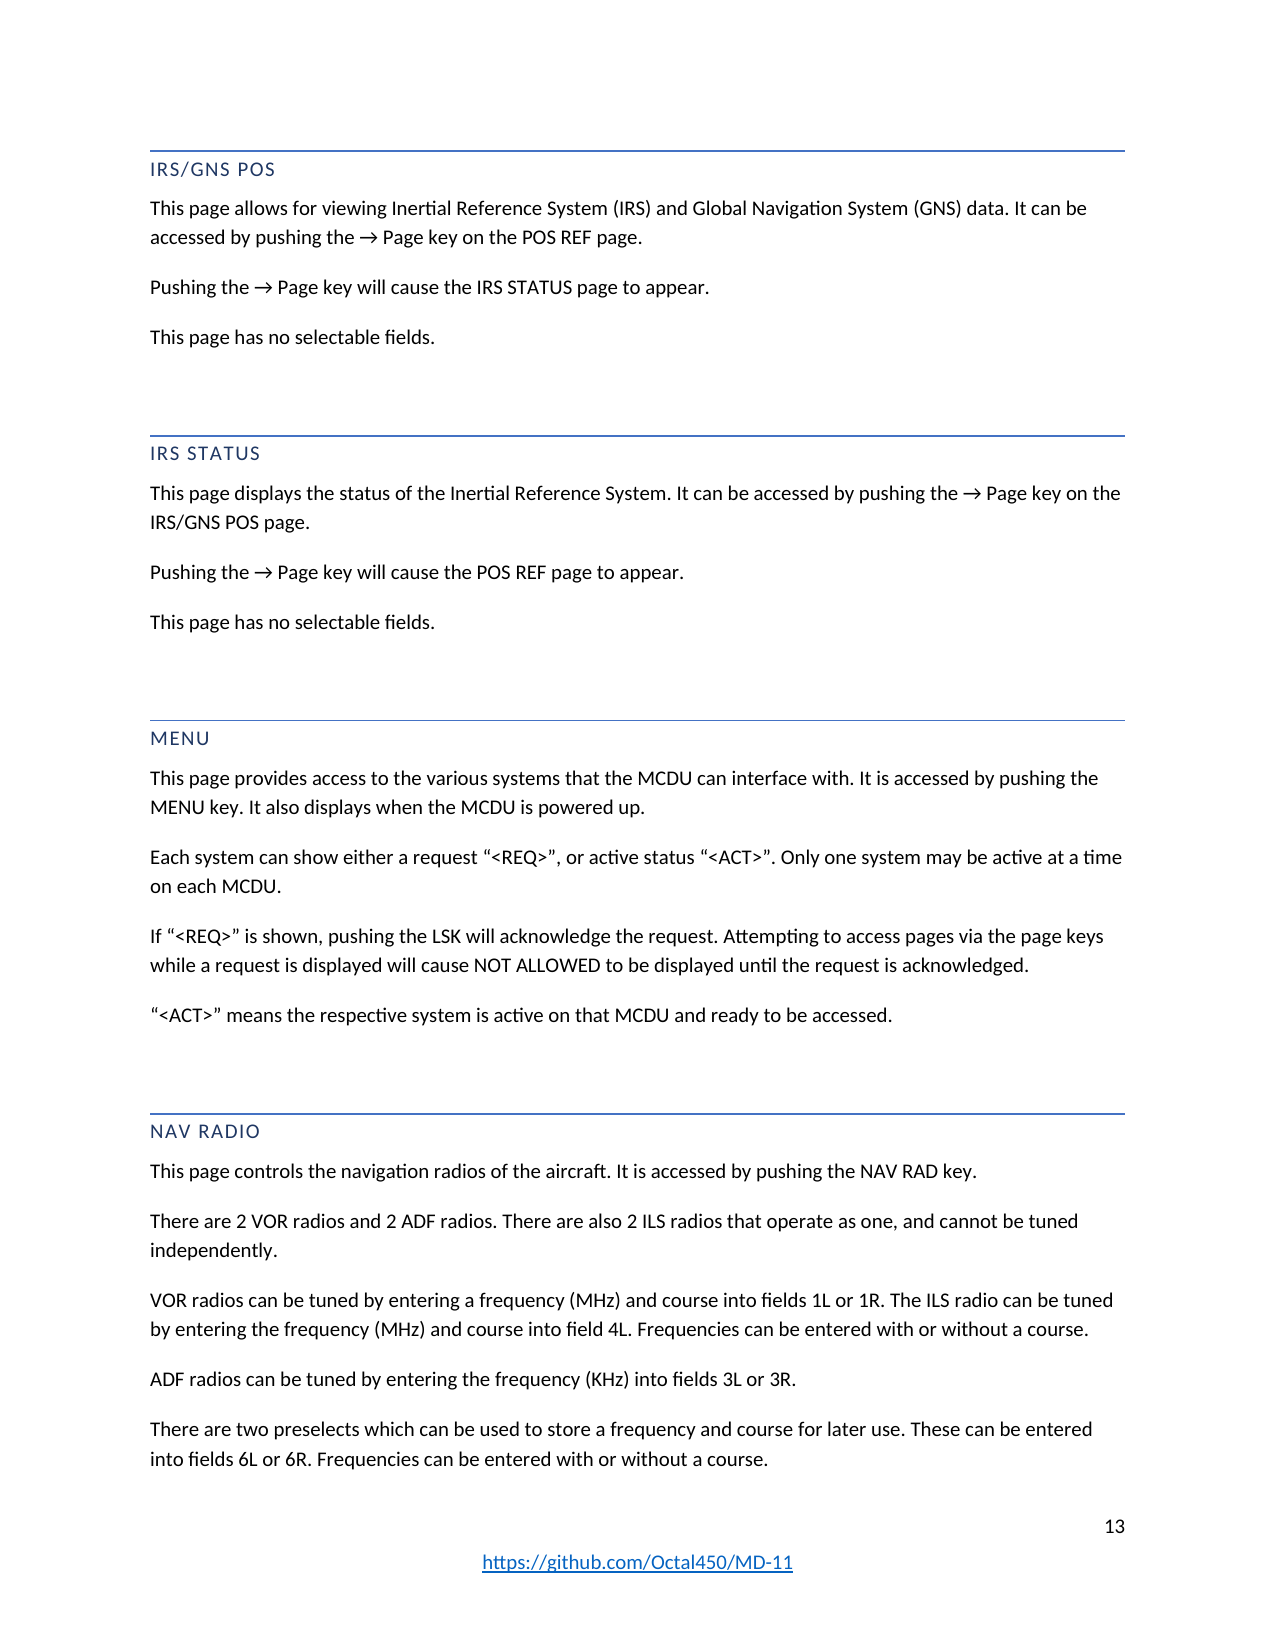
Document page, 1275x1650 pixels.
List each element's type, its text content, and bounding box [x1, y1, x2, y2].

text This page controls the navigation radios of the aircraft. It is accessed by pushing the NAV RAD key. [150, 1158, 1125, 1184]
subtitle IRS STATUS [150, 437, 1125, 466]
text This page has no selectable fields. [150, 609, 1125, 635]
text VOR radios can be tuned by entering a frequency (MHz) and course into fields 1L or 1R. The ILS radio can be tuned by entering the frequency (MHz) and course into field 4L. Frequencies can be entered with or without a course. [150, 1287, 1125, 1342]
text This page provides access to the various systems that the MCDU can interface with. It is accessed by pushing the MENU key. It also displays when the MCDU is powered up. [150, 765, 1125, 820]
text There are 2 VOR radios and 2 ADF radios. There are also 2 ILS radios that operate as one, and cannot be tuned independently. [150, 1208, 1125, 1263]
subtitle NAV RADIO [150, 1115, 1125, 1144]
text This page allows for viewing Inertial Reference System (IRS) and Global Navigation System (GNS) data. It can be accessed by pushing the → Page key on the POS REF page. [150, 195, 1125, 250]
text ADF radios can be tuned by entering the frequency (KHz) into fields 3L or 3R. [150, 1367, 1125, 1392]
subtitle MENU [150, 721, 1125, 751]
text Pushing the → Page key will cause the POS REF page to appear. [150, 559, 1125, 585]
text There are two preselects which can be used to store a frequency and course for later use. These can be entered into fields 6L or 6R. Frequencies can be entered with or without a course. [150, 1417, 1125, 1471]
text Each system can show either a request “<REQ>”, or active status “<ACT>”. Only one system may be active at a time on each MCDU. [150, 844, 1125, 899]
text “<ACT>” means the respective system is active on that MCDU and ready to be accessed. [150, 1003, 1125, 1028]
text This page displays the status of the Inertial Reference System. It can be accessed by pushing the → Page key on the IRS/GNS POS page. [150, 480, 1125, 535]
text If “<REQ>” is shown, pushing the LSK will acknowledge the request. Attempting to access pages via the page keys while a request is displayed will cause NOT ALLOWED to be displayed until the request is acknowledged. [150, 923, 1125, 978]
subtitle IRS/GNS POS [150, 152, 1125, 181]
text This page has no selectable fields. [150, 324, 1125, 350]
text Pushing the → Page key will cause the IRS STATUS page to appear. [150, 274, 1125, 300]
